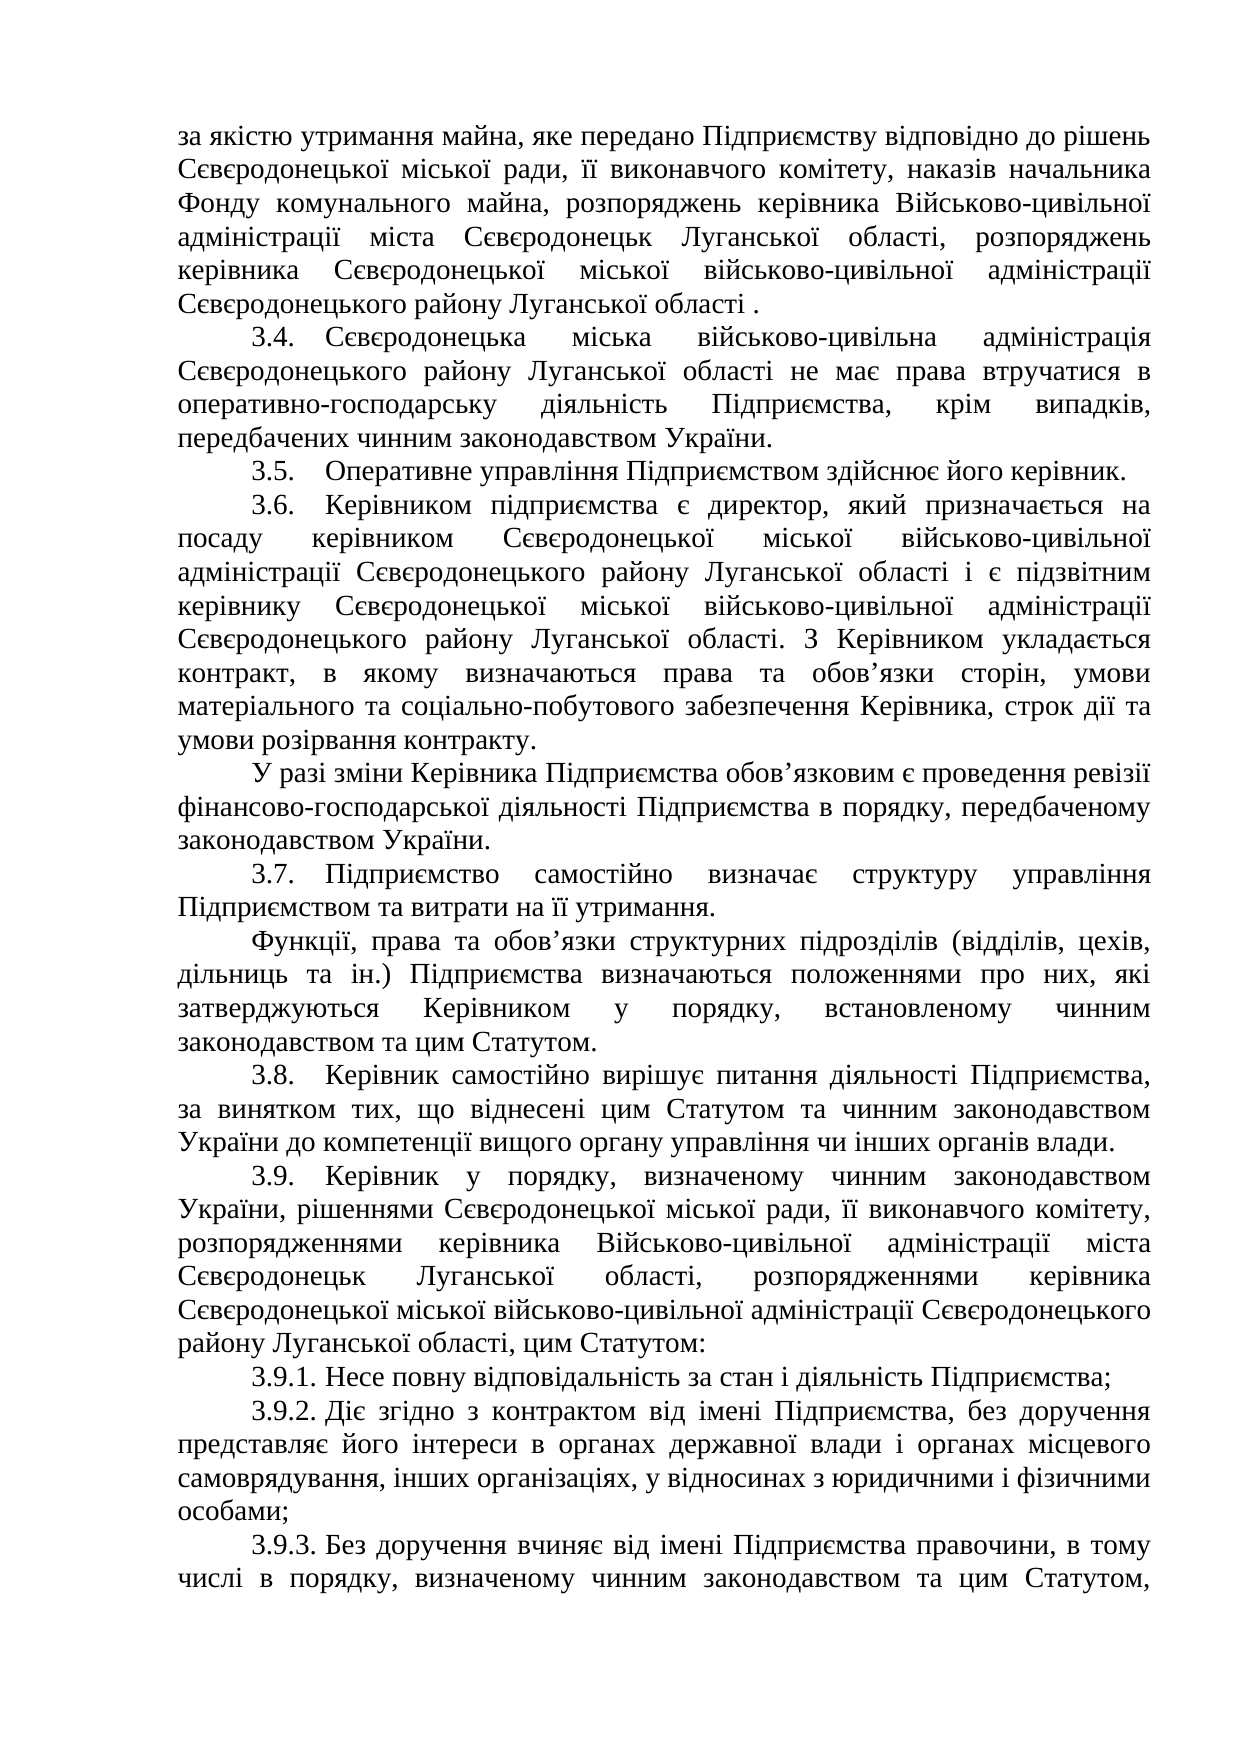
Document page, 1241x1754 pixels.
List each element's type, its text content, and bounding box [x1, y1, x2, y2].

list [177, 1527, 1152, 1594]
list Несе повну відповідальність за стан і діяльність Підприємства; [177, 1359, 1152, 1393]
text Функції, права та обов’язки структурних підрозділів (відділів, цехів, дільниць та ін.) Підприємства визначаються положеннями про них, які затверджуються Керівником у порядку, встановленому чинним законодавством та цим Статутом. [177, 923, 1152, 1057]
list Керівник самостійно вирішує питання діяльності Підприємства, за винятком тих, що віднесені цим Статутом та чинним законодавством України до компетенції вищого органу управління чи інших органів влади. [177, 1057, 1152, 1158]
list Оперативне управління Підприємством здійснює його керівник. [177, 453, 1152, 487]
list Підприємство самостійно визначає структуру управління Підприємством та витрати на її утримання. [177, 856, 1152, 923]
list Керівником підприємства є директор, який призначається на посаду керівником Сєвєродонецької міської військово-цивільної адміністрації Сєвєродонецького району Луганської області і є підзвітним керівнику Сєвєродонецької міської військово-цивільної адміністрації Сєвєродонецького району Луганської області. З Керівником укладається контракт, в якому визначаються права та обов’язки сторін, умови матеріального та соціально-побутового забезпечення Керівника, строк дії та умови розірвання контракту. [177, 487, 1152, 755]
list Діє згідно з контрактом від імені Підприємства, без доручення представляє його інтереси в органах державної влади і органах місцевого самоврядування, інших організаціях, у відносинах з юридичними і фізичними особами; [177, 1393, 1152, 1527]
list Керівник у порядку, визначеному чинним законодавством України, рішеннями Сєвєродонецької міської ради, її виконавчого комітету, розпорядженнями керівника Військово-цивільної адміністрації міста Сєвєродонецьк Луганської області, розпорядженнями керівника Сєвєродонецької міської військово-цивільної адміністрації Сєвєродонецького району Луганської області, цим Статутом: [177, 1158, 1152, 1359]
list Сєвєродонецька міська військово-цивільна адміністрація Сєвєродонецького району Луганської області не має права втручатися в оперативно-господарську діяльність Підприємства, крім випадків, передбачених чинним законодавством України. [177, 319, 1152, 453]
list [177, 118, 1152, 319]
text У разі зміни Керівника Підприємства обов’язковим є проведення ревізії фінансово-господарської діяльності Підприємства в порядку, передбаченому законодавством України. [177, 755, 1152, 856]
